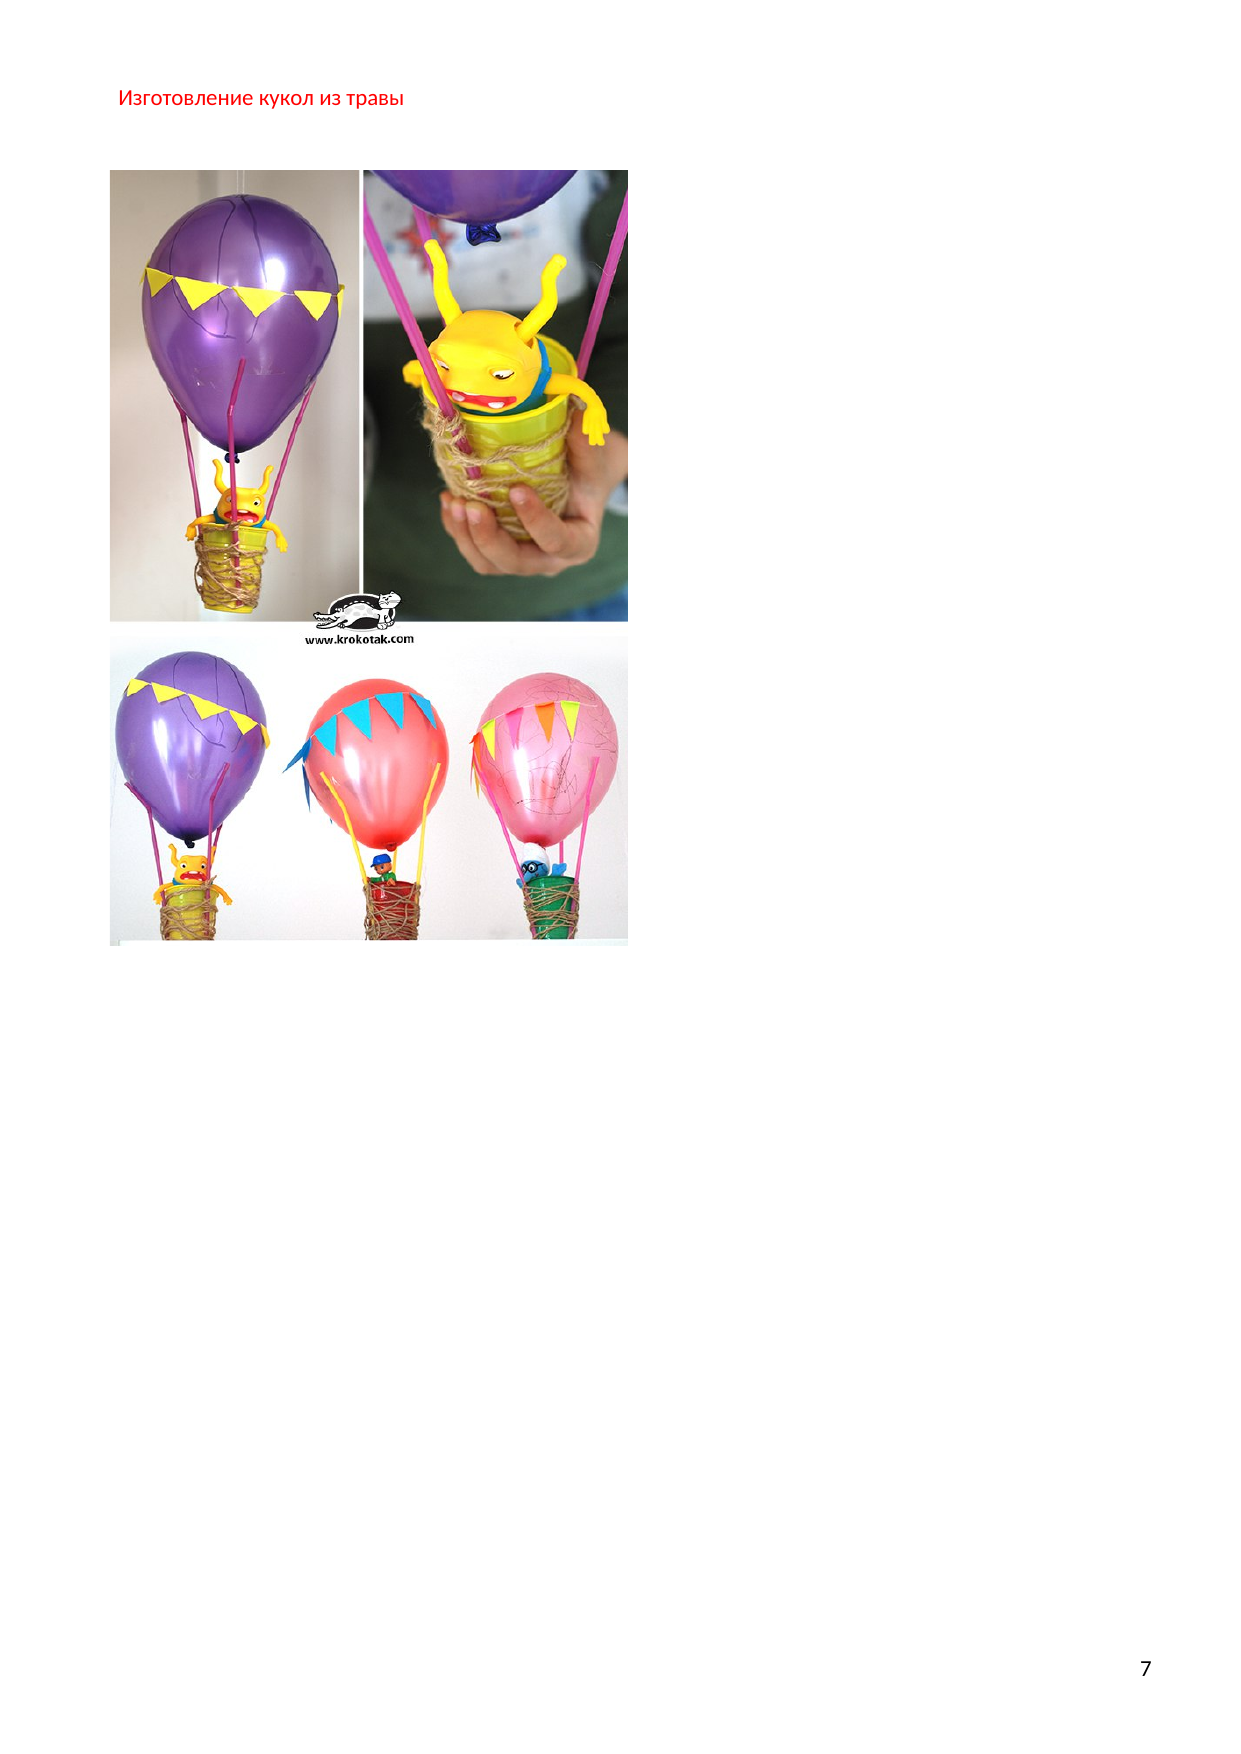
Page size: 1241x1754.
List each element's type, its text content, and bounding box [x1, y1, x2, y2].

text Изготовление кукол из травы [118, 83, 1152, 111]
picture [109, 170, 627, 944]
